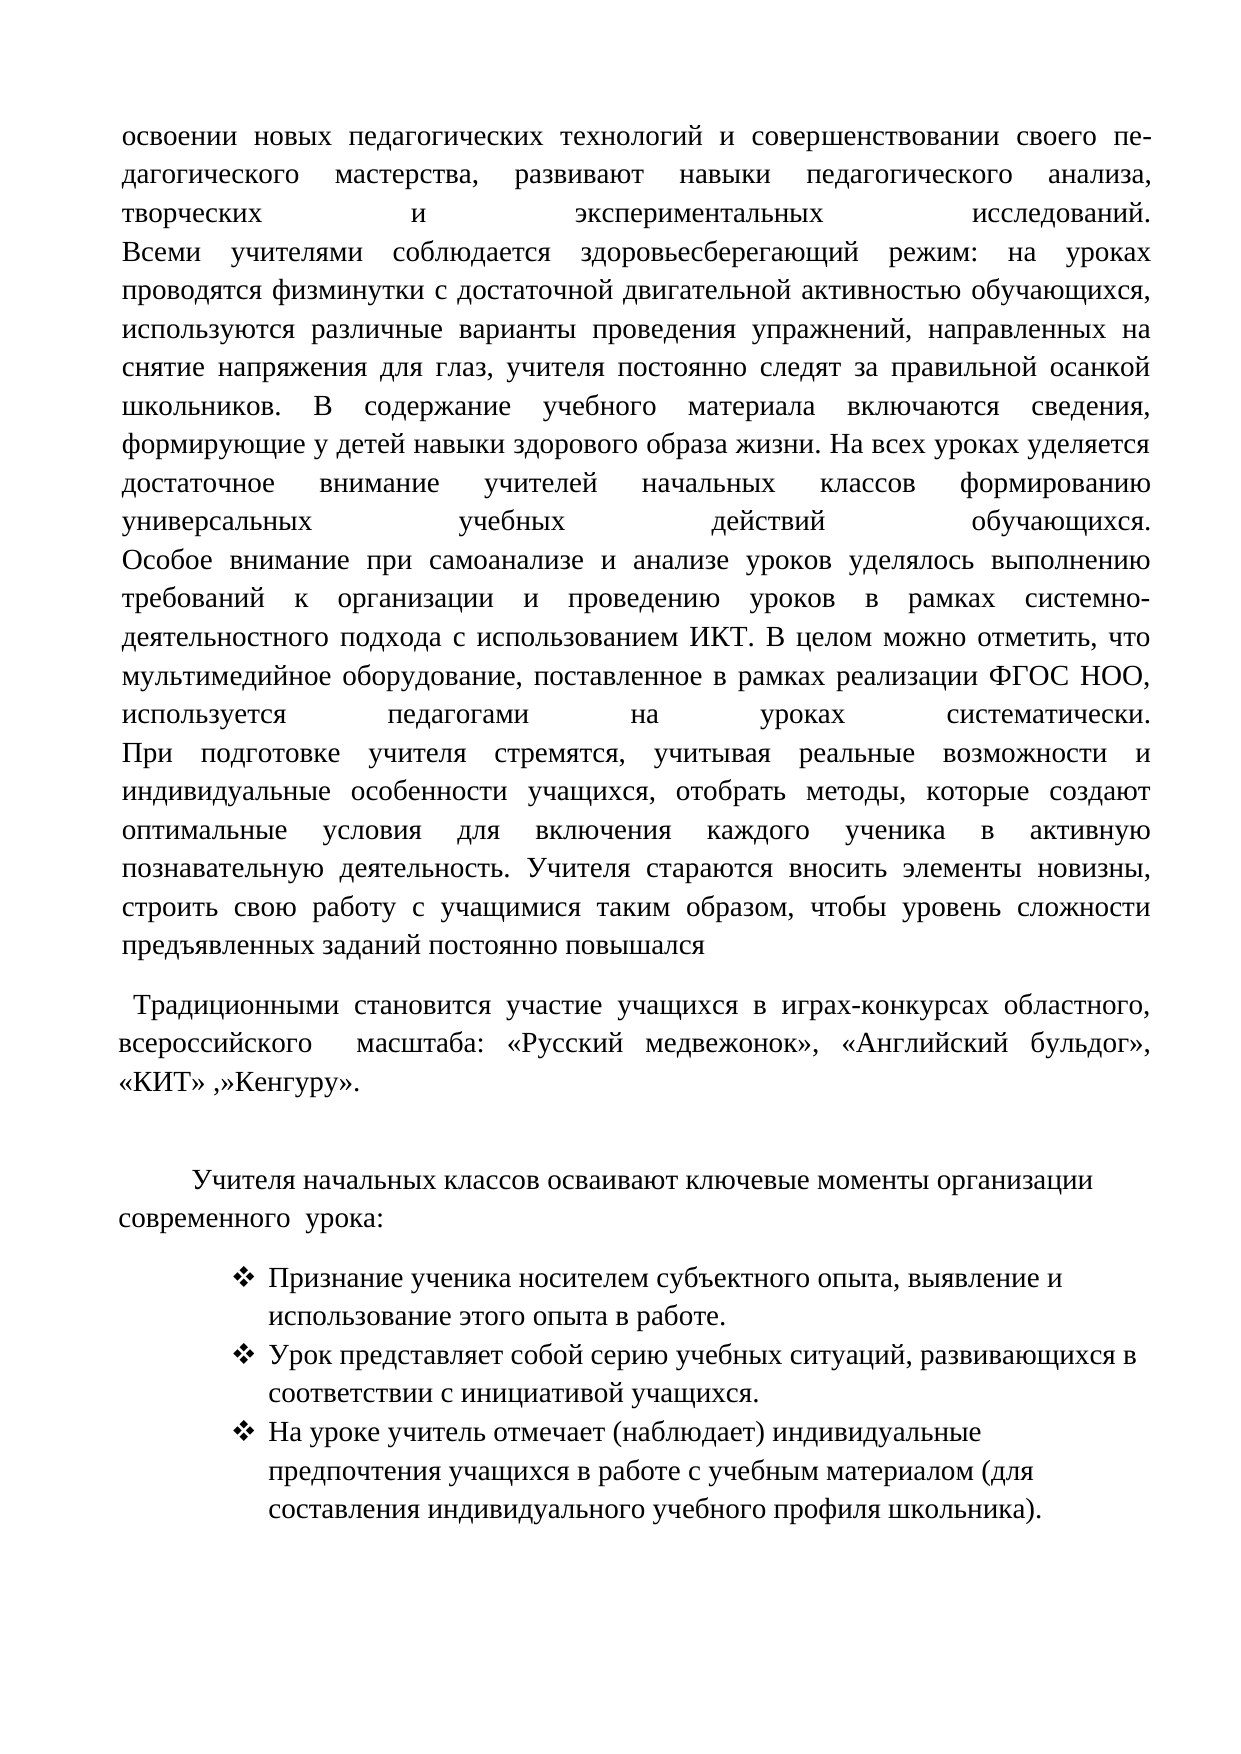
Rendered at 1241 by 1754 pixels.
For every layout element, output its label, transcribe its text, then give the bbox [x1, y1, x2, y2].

text Учителя начальных классов осваивают ключевые моменты организации современного урока: [118, 1162, 1152, 1234]
list На уроке учитель отмечает (наблюдает) индивидуальные предпочтения учащихся в работе с учебным материалом (для составления индивидуального учебного профиля школьника). [231, 1414, 1152, 1525]
list Признание ученика носителем субъектного опыта, выявление и использование этого опыта в работе. [231, 1260, 1152, 1332]
text Традиционными становится участие учащихся в играх-конкурсах областного, всероссийского масштаба: «Русский медвежонок», «Английский бульдог», «КИТ» ,»Кенгуру». [118, 987, 1152, 1097]
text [122, 118, 1152, 961]
list Урок представляет собой серию учебных ситуаций, развивающихся в соответствии с инициативой учащихся. [231, 1337, 1152, 1409]
